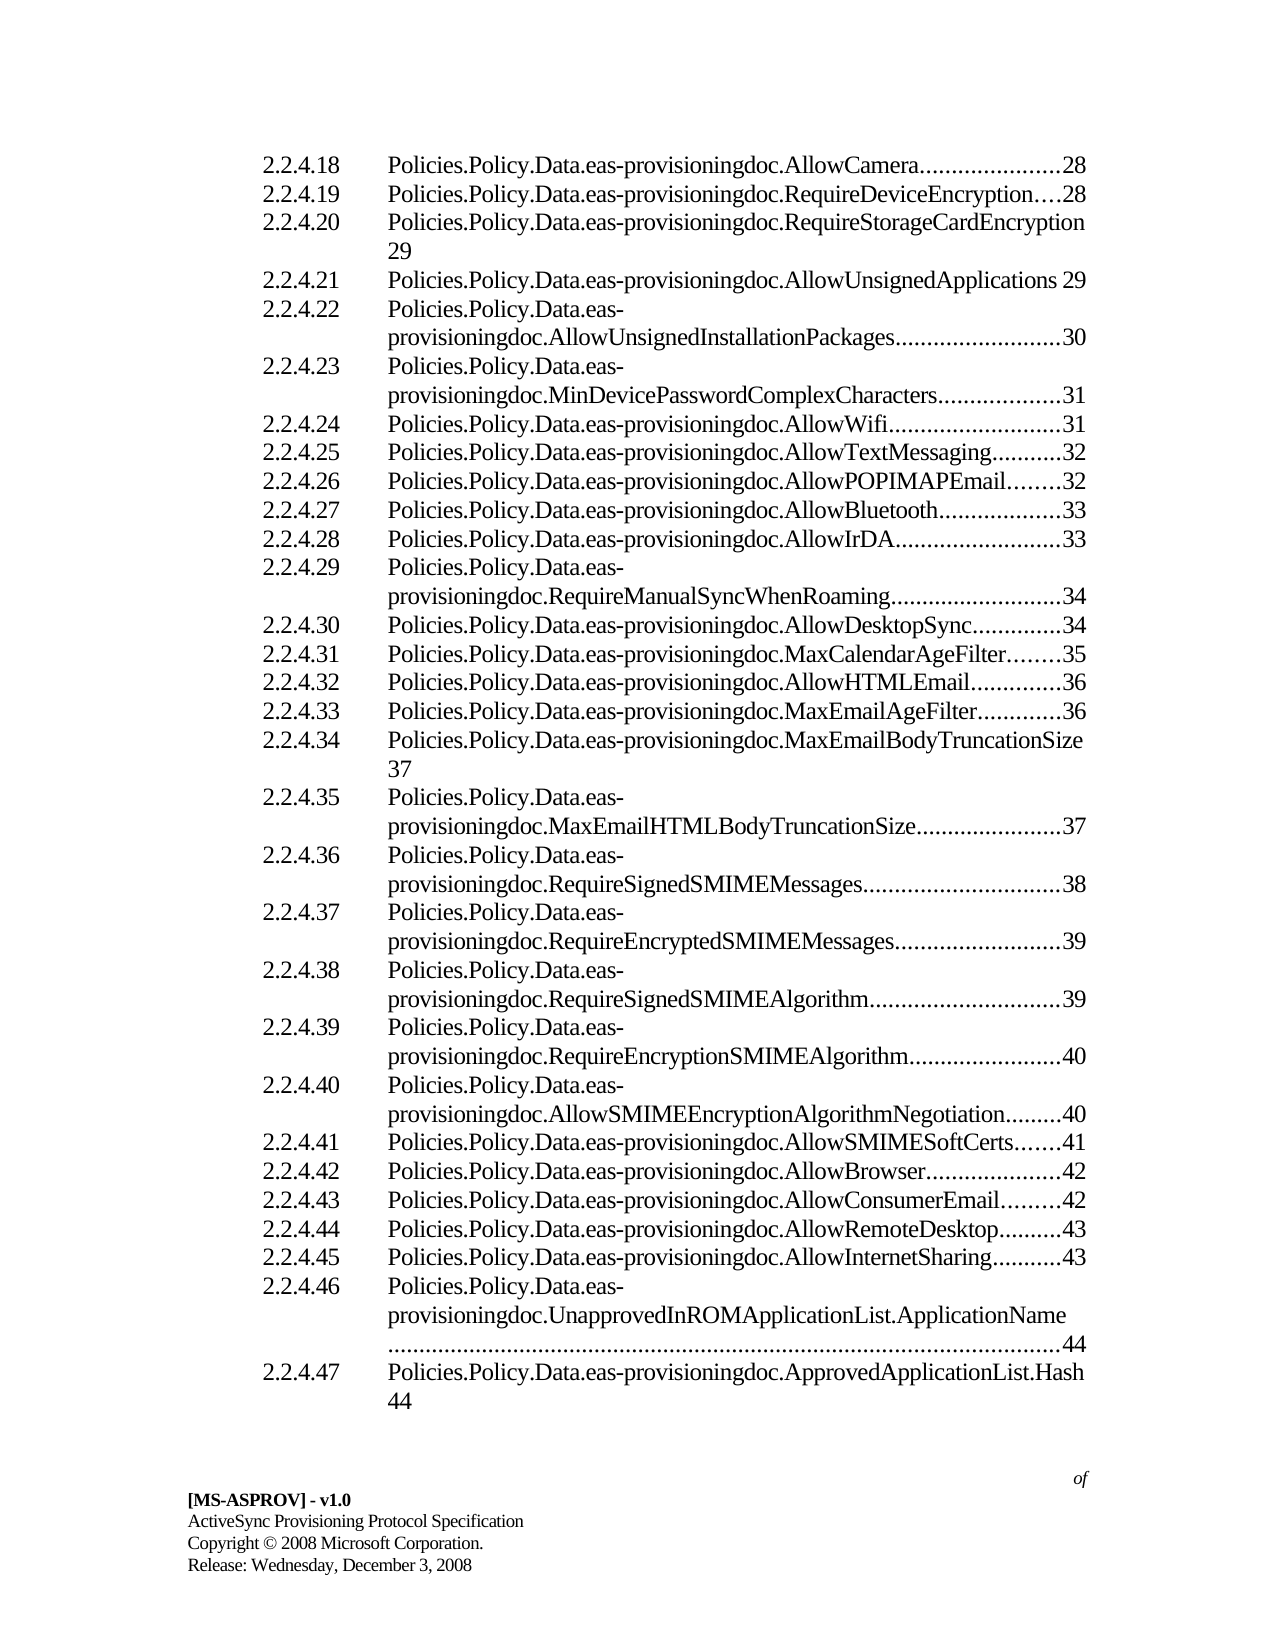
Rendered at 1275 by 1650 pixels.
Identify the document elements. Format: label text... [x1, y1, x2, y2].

text 2.2.4.42 Policies.Policy.Data.eas-provisioningdoc.AllowBrowser 42 [262, 1156, 1087, 1185]
text 2.2.4.38 Policies.Policy.Data.eas-provisioningdoc.RequireSignedSMIMEAlgorithm 39 [262, 955, 1087, 1012]
text 2.2.4.36 Policies.Policy.Data.eas-provisioningdoc.RequireSignedSMIMEMessages 38 [262, 840, 1087, 897]
text 2.2.4.44 Policies.Policy.Data.eas-provisioningdoc.AllowRemoteDesktop 43 [262, 1214, 1087, 1242]
text 2.2.4.25 Policies.Policy.Data.eas-provisioningdoc.AllowTextMessaging 32 [262, 437, 1087, 466]
text 2.2.4.30 Policies.Policy.Data.eas-provisioningdoc.AllowDesktopSync 34 [262, 610, 1087, 639]
text 2.2.4.28 Policies.Policy.Data.eas-provisioningdoc.AllowIrDA 33 [262, 524, 1087, 552]
text 2.2.4.21 Policies.Policy.Data.eas-provisioningdoc.AllowUnsignedApplications 29 [262, 265, 1087, 294]
text 2.2.4.23 Policies.Policy.Data.eas-provisioningdoc.MinDevicePasswordComplexCharacters 31 [262, 351, 1087, 409]
text 2.2.4.27 Policies.Policy.Data.eas-provisioningdoc.AllowBluetooth 33 [262, 495, 1087, 524]
text 2.2.4.26 Policies.Policy.Data.eas-provisioningdoc.AllowPOPIMAPEmail 32 [262, 466, 1087, 495]
text 2.2.4.46 Policies.Policy.Data.eas-provisioningdoc.UnapprovedInROMApplicationList.ApplicationName 44 [262, 1271, 1087, 1357]
text 2.2.4.24 Policies.Policy.Data.eas-provisioningdoc.AllowWifi 31 [262, 409, 1087, 437]
text 2.2.4.18 Policies.Policy.Data.eas-provisioningdoc.AllowCamera 28 [262, 150, 1087, 179]
text 2.2.4.22 Policies.Policy.Data.eas-provisioningdoc.AllowUnsignedInstallationPackages 30 [262, 294, 1087, 351]
text 2.2.4.29 Policies.Policy.Data.eas-provisioningdoc.RequireManualSyncWhenRoaming 34 [262, 552, 1087, 610]
text 2.2.4.37 Policies.Policy.Data.eas-provisioningdoc.RequireEncryptedSMIMEMessages 39 [262, 897, 1087, 955]
text 2.2.4.47 Policies.Policy.Data.eas-provisioningdoc.ApprovedApplicationList.Hash 44 [262, 1357, 1087, 1415]
text 2.2.4.33 Policies.Policy.Data.eas-provisioningdoc.MaxEmailAgeFilter 36 [262, 696, 1087, 725]
text 2.2.4.19 Policies.Policy.Data.eas-provisioningdoc.RequireDeviceEncryption 28 [262, 179, 1087, 207]
text 2.2.4.43 Policies.Policy.Data.eas-provisioningdoc.AllowConsumerEmail 42 [262, 1185, 1087, 1214]
text 2.2.4.40 Policies.Policy.Data.eas-provisioningdoc.AllowSMIMEEncryptionAlgorithmNegotiation 40 [262, 1070, 1087, 1127]
text 2.2.4.45 Policies.Policy.Data.eas-provisioningdoc.AllowInternetSharing 43 [262, 1242, 1087, 1271]
text 2.2.4.31 Policies.Policy.Data.eas-provisioningdoc.MaxCalendarAgeFilter 35 [262, 639, 1087, 667]
text 2.2.4.35 Policies.Policy.Data.eas-provisioningdoc.MaxEmailHTMLBodyTruncationSize 37 [262, 782, 1087, 840]
text 2.2.4.32 Policies.Policy.Data.eas-provisioningdoc.AllowHTMLEmail 36 [262, 667, 1087, 696]
text 2.2.4.20 Policies.Policy.Data.eas-provisioningdoc.RequireStorageCardEncryption 29 [262, 207, 1087, 265]
text 2.2.4.39 Policies.Policy.Data.eas-provisioningdoc.RequireEncryptionSMIMEAlgorithm 40 [262, 1012, 1087, 1070]
text 2.2.4.41 Policies.Policy.Data.eas-provisioningdoc.AllowSMIMESoftCerts 41 [262, 1127, 1087, 1156]
text 2.2.4.34 Policies.Policy.Data.eas-provisioningdoc.MaxEmailBodyTruncationSize 37 [262, 725, 1087, 782]
